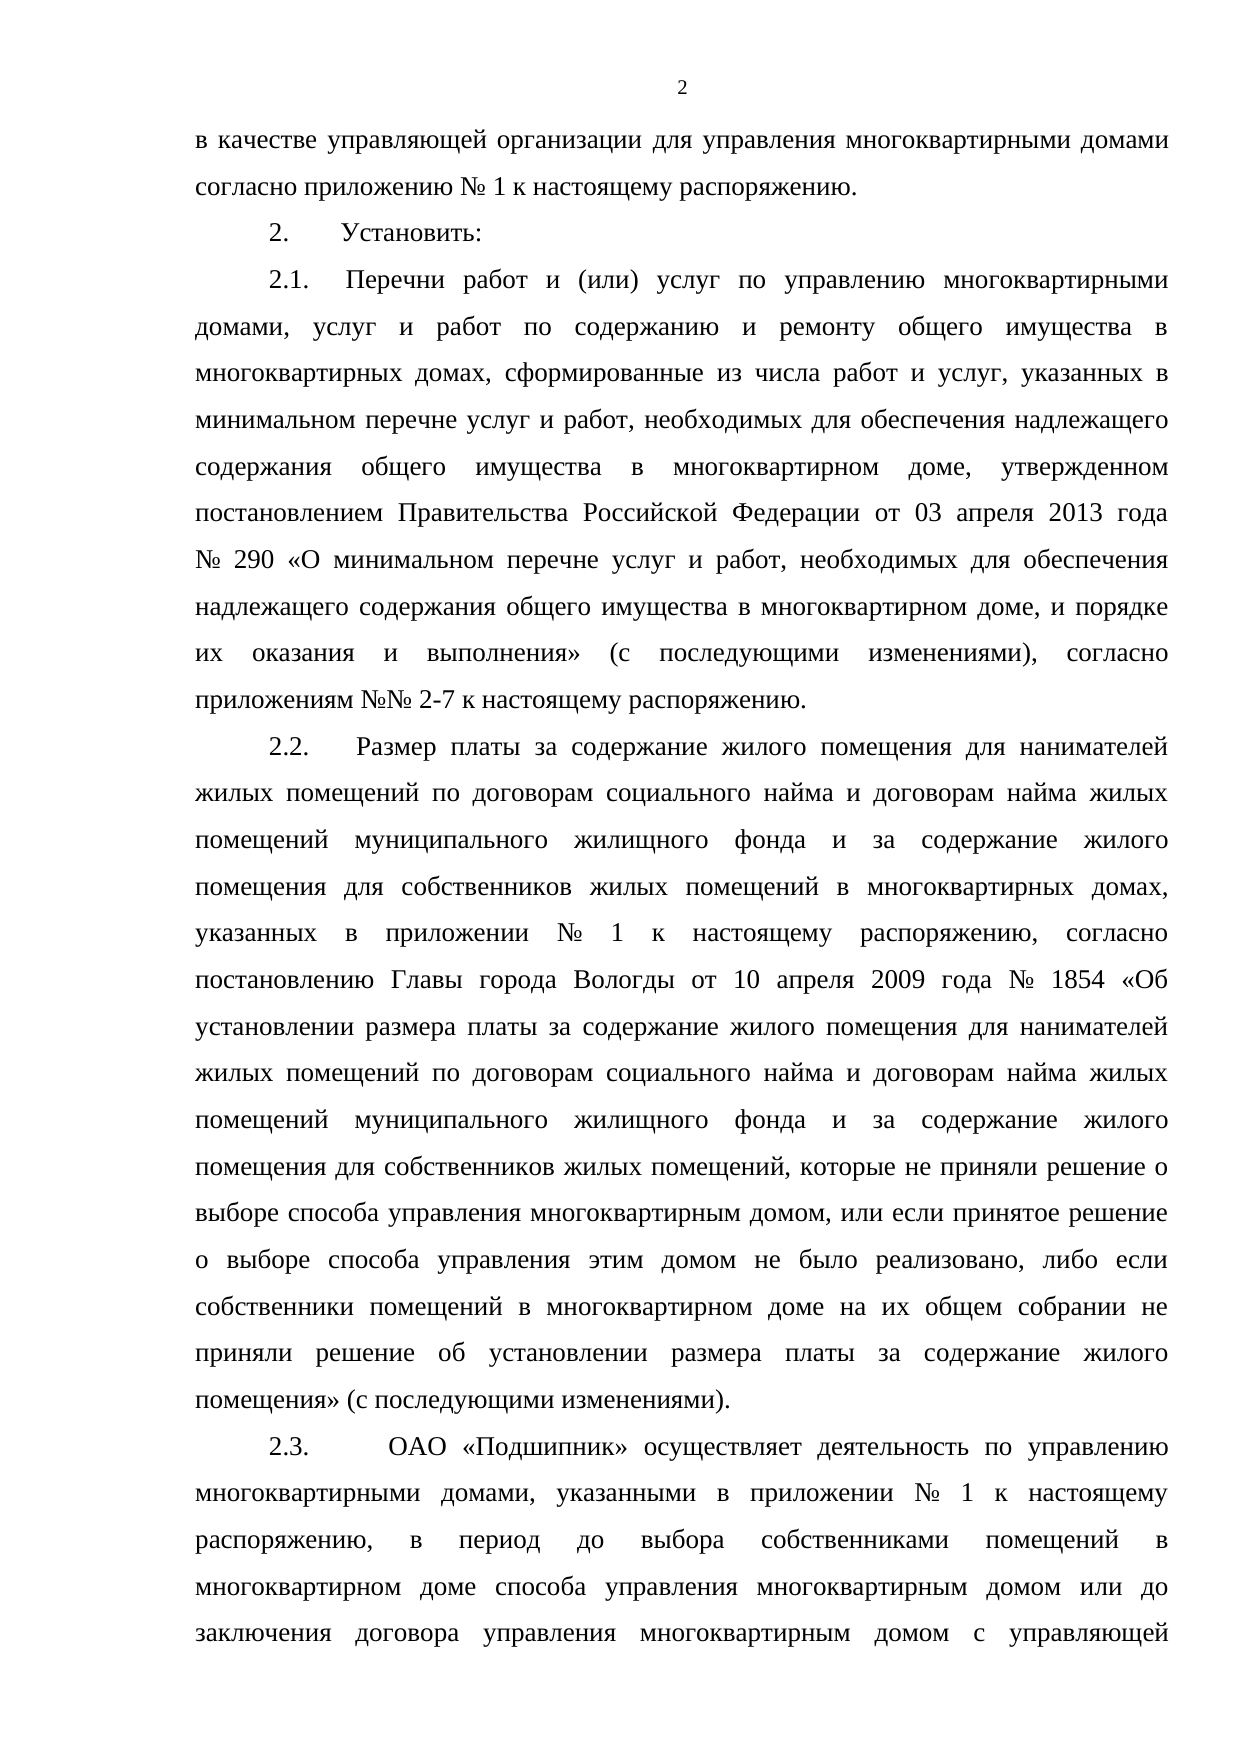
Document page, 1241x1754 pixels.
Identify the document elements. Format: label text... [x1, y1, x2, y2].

list Установить: [195, 216, 1169, 248]
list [195, 123, 1169, 201]
list Размер платы за содержание жилого помещения для нанимателей жилых помещений по договорам социального найма и договорам найма жилых помещений муниципального жилищного фонда и за содержание жилого помещения для собственников жилых помещений в многоквартирных домах, указанных в приложении № 1 к настоящему распоряжению, согласно постановлению Главы города Вологды от 10 апреля 2009 года № 1854 «Об установлении размера платы за содержание жилого помещения для нанимателей жилых помещений по договорам социального найма и договорам найма жилых помещений муниципального жилищного фонда и за содержание жилого помещения для собственников жилых помещений, которые не приняли решение о выборе способа управления многоквартирным домом, или если принятое решение о выборе способа управления этим домом не было реализовано, либо если собственники помещений в многоквартирном доме на их общем собрании не приняли решение об установлении размера платы за содержание жилого помещения» (с последующими изменениями). [195, 730, 1169, 1414]
text 2.1. Перечни работ и (или) услуг по управлению многоквартирными домами, услуг и работ по содержанию и ремонту общего имущества в многоквартирных домах, сформированные из числа работ и услуг, указанных в минимальном перечне услуг и работ, необходимых для обеспечения надлежащего содержания общего имущества в многоквартирном доме, утвержденном постановлением Правительства Российской Федерации от 03 апреля 2013 года № 290 «О минимальном перечне услуг и работ, необходимых для обеспечения надлежащего содержания общего имущества в многоквартирном доме, и порядке их оказания и выполнения» (с последующими изменениями), согласно приложениям №№ 2-7 к настоящему распоряжению. [195, 263, 1169, 714]
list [195, 1430, 1169, 1648]
